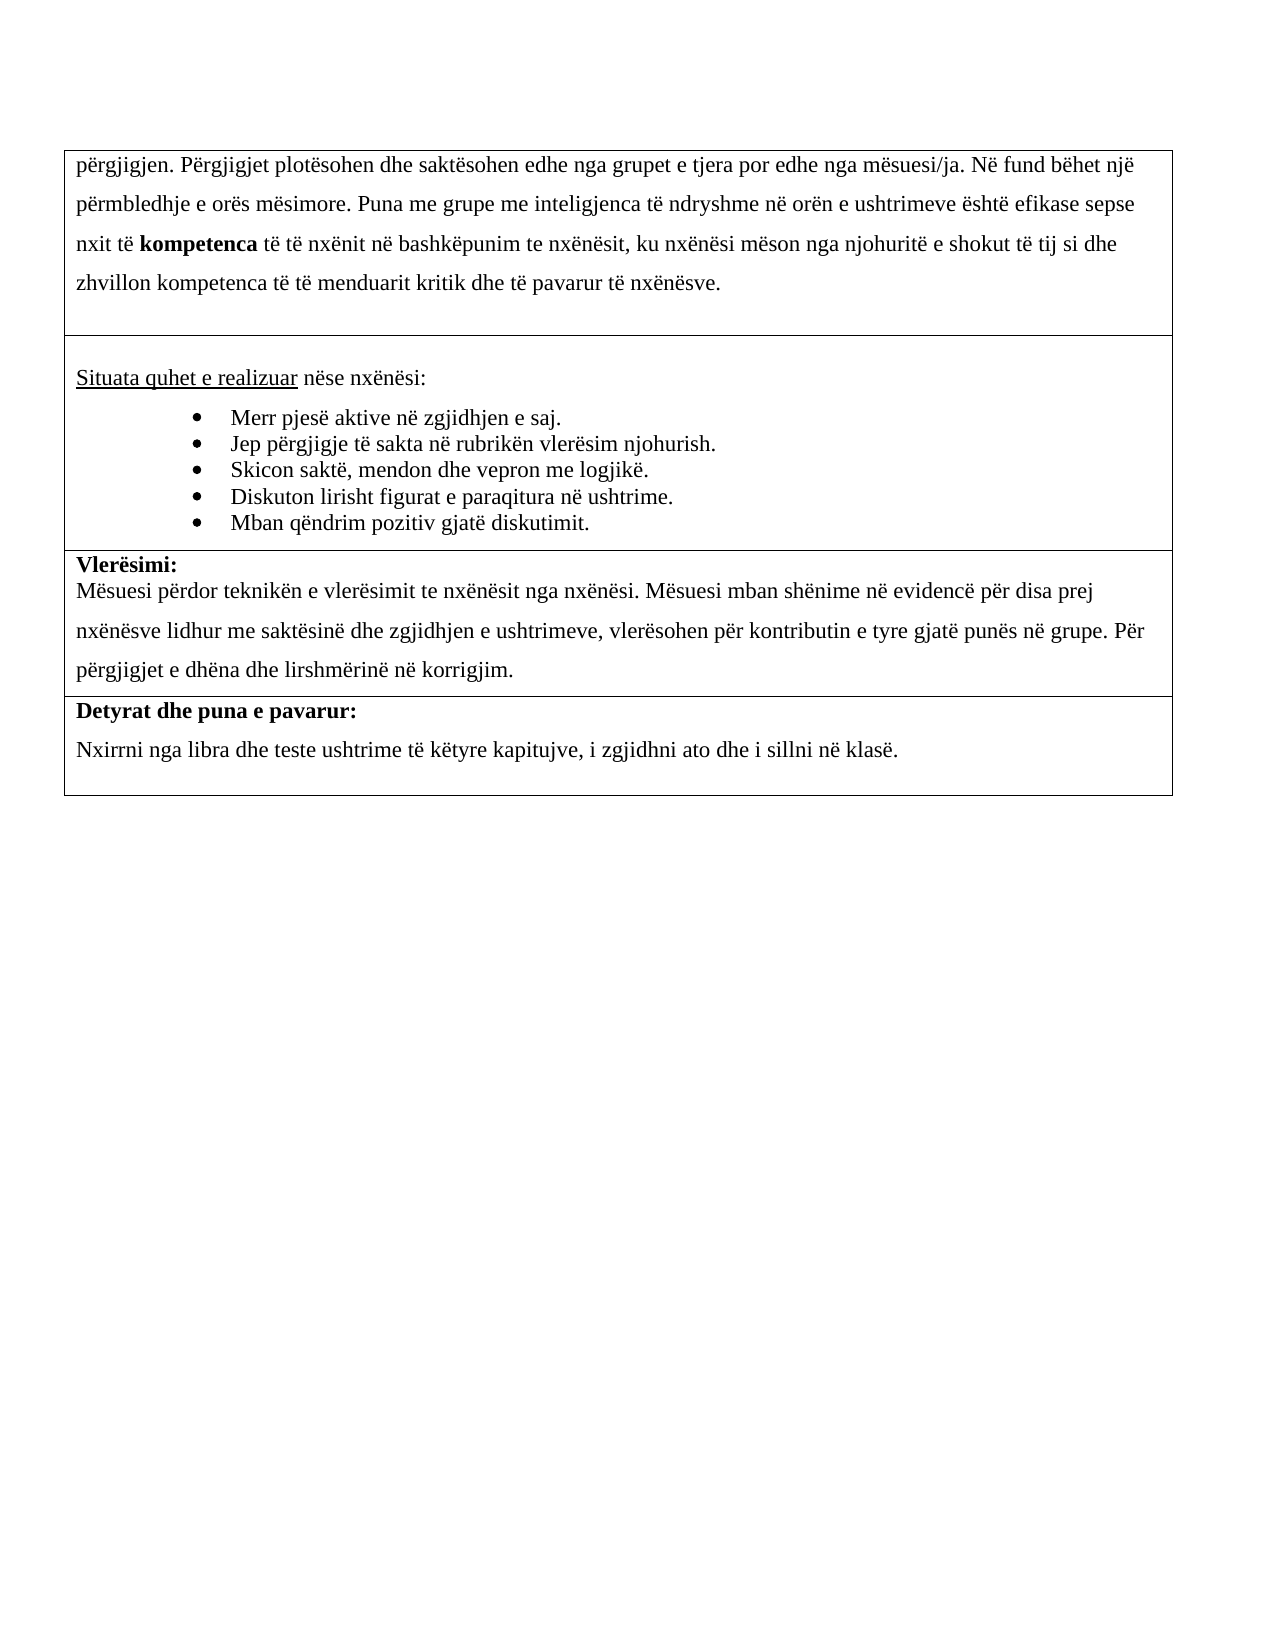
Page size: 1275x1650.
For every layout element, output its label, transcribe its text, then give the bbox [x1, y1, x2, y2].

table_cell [65, 151, 1172, 335]
table_cell Situata quhet e realizuar nëse nxënësi: Merr pjesë aktive në zgjidhjen e saj. Jep përgjigje të sakta në rubrikën vlerësim njohurish. Skicon saktë, mendon dhe vepron me logjikë. Diskuton lirisht figurat e paraqitura në ushtrime. Mban qëndrim pozitiv gjatë diskutimit. [65, 336, 1172, 550]
table_cell Vlerësimi: Mësuesi përdor teknikën e vlerësimit te nxënësit nga nxënësi. Mësuesi mban shënime në evidencë për disa prej nxënësve lidhur me saktësinë dhe zgjidhjen e ushtrimeve, vlerësohen për kontributin e tyre gjatë punës në grupe. Për përgjigjet e dhëna dhe lirshmërinë në korrigjim. [65, 551, 1172, 696]
table_cell Detyrat dhe puna e pavarur: Nxirrni nga libra dhe teste ushtrime të këtyre kapitujve, i zgjidhni ato dhe i sillni në klasë. [65, 697, 1172, 795]
